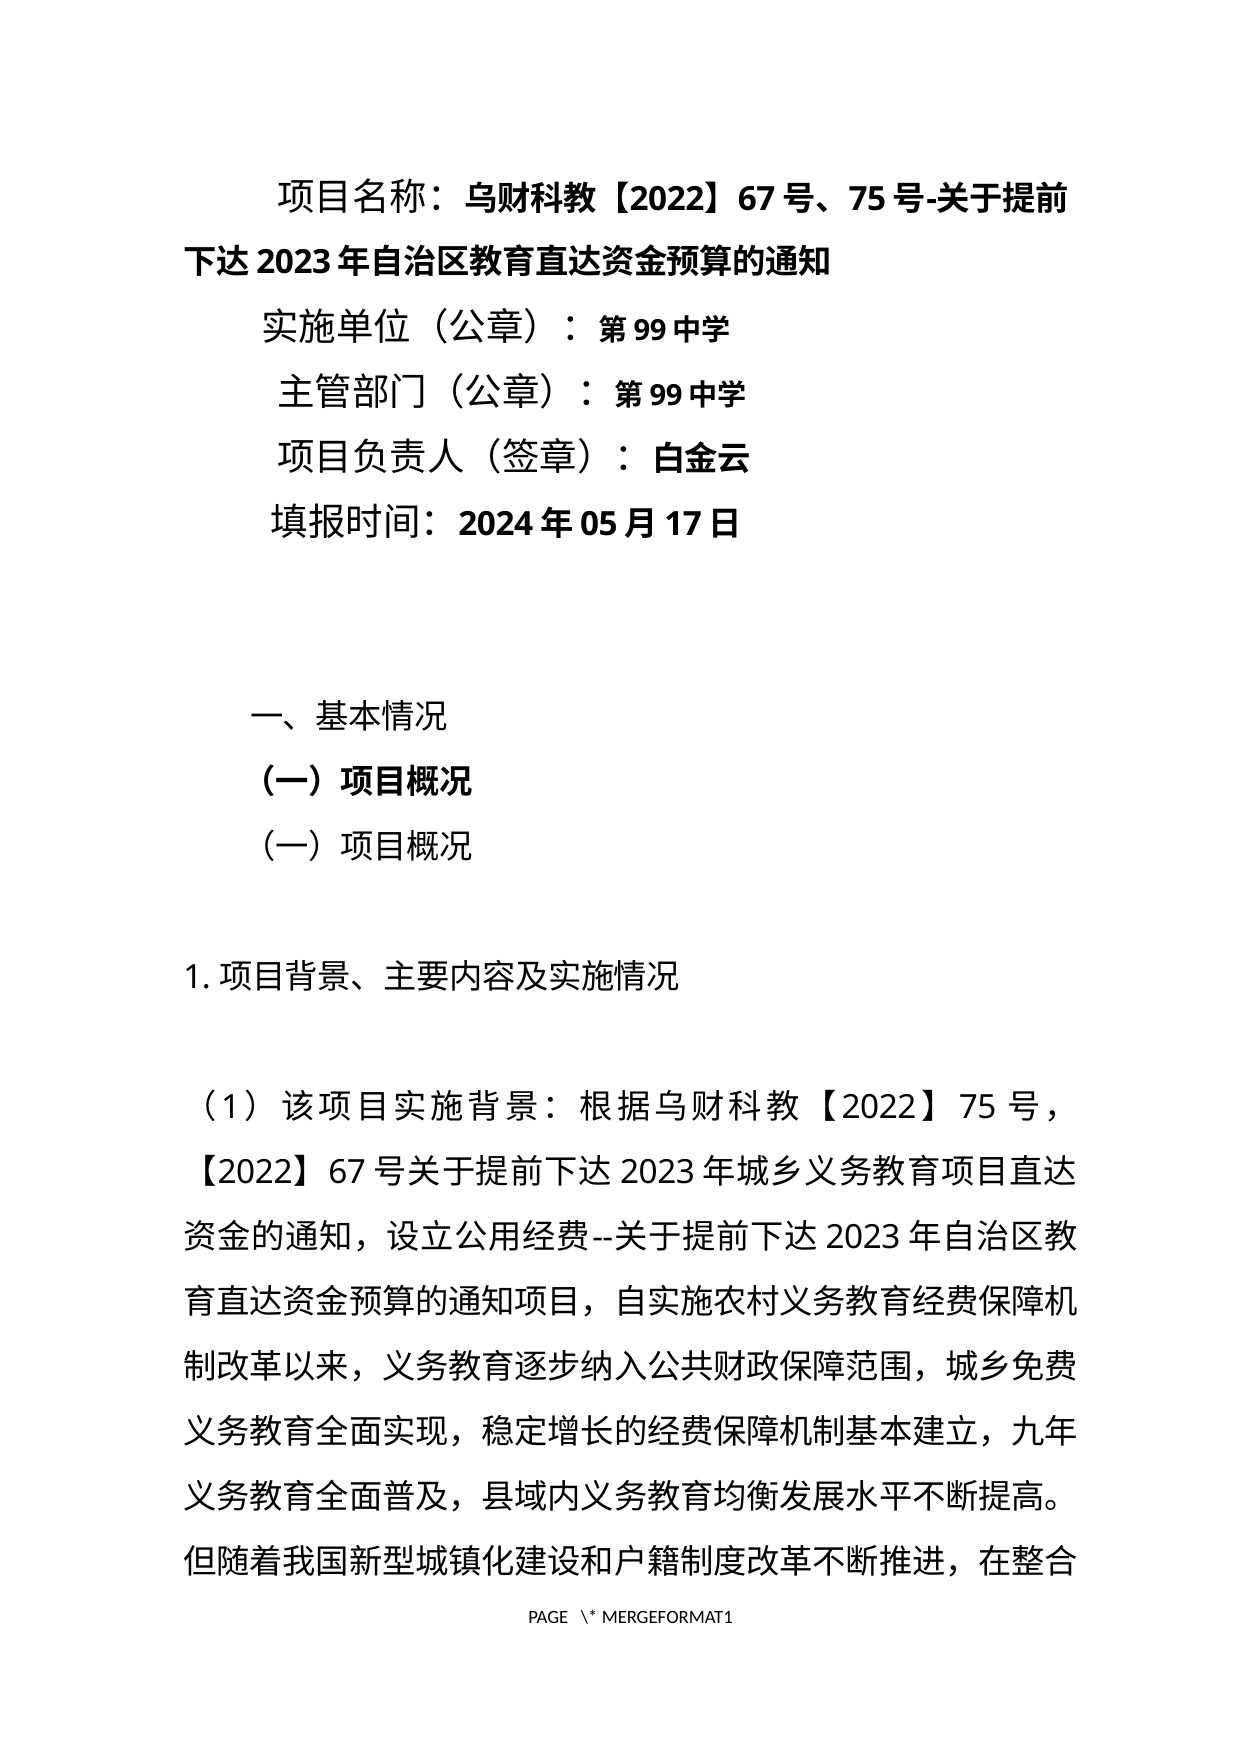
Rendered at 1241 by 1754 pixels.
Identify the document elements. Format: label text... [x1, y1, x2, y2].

text 项目名称：乌财科教【2022】67号、75号-关于提前下达2023年自治区教育直达资金预算的通知 [183, 162, 1078, 292]
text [183, 812, 1078, 1592]
text 项目负责人（签章）：白金云 [183, 422, 1078, 487]
text （一）项目概况 [183, 747, 1078, 812]
text 一、基本情况 [183, 682, 1078, 747]
text 实施单位（公章）：第99中学 [183, 292, 1078, 357]
text 主管部门（公章）：第99中学 [183, 357, 1078, 422]
text 填报时间：2024年05月17日 [211, 487, 1078, 552]
